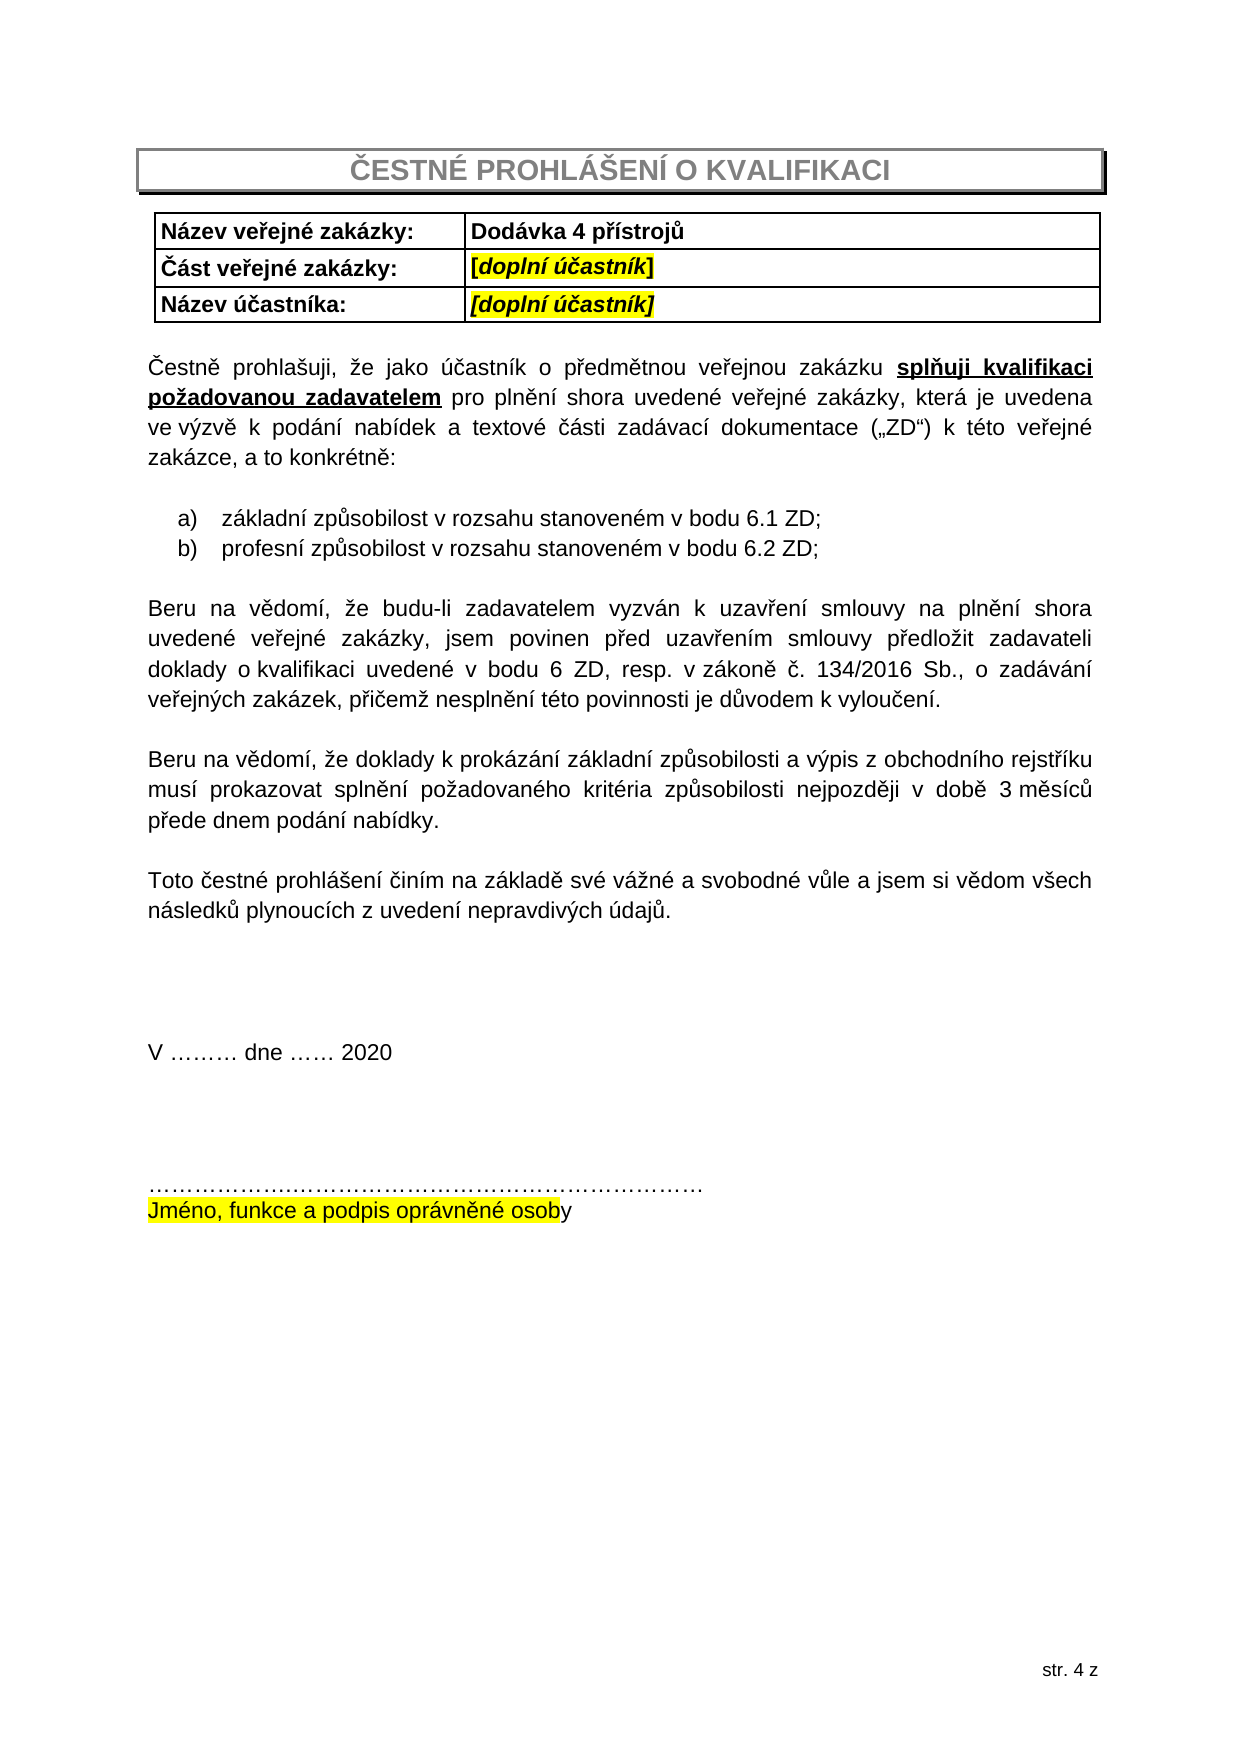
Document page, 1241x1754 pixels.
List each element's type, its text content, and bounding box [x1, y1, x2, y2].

text Jméno, funkce a podpis oprávněné osoby [560, 1197, 1093, 1223]
text Čestné prohlášení o kvalifikaci [139, 151, 1101, 189]
table_cell [doplní účastník] [466, 250, 1099, 286]
text ……………….……………………………………………… [148, 1171, 1093, 1197]
text Beru na vědomí, že doklady k prokázání základní způsobilosti a výpis z obchodního rejstříku musí prokazovat splnění požadovaného kritéria způsobilosti nejpozději v době 3 měsíců přede dnem podání nabídky. [148, 746, 1093, 833]
text a) základní způsobilost v rozsahu stanoveném v bodu 6.1 ZD; [177, 504, 1093, 531]
text Toto čestné prohlášení činím na základě své vážné a svobodné vůle a jsem si vědom všech následků plynoucích z uvedení nepravdivých údajů. [148, 867, 1093, 923]
text Beru na vědomí, že budu-li zadavatelem vyzván k uzavření smlouvy na plnění shora uvedené veřejné zakázky, jsem povinen před uzavřením smlouvy předložit zadavateli doklady o kvalifikaci uvedené v bodu 6 ZD, resp. v zákoně č. 134/2016 Sb., o zadávání veřejných zakázek, přičemž nesplnění této povinnosti je důvodem k vyloučení. [148, 595, 1093, 712]
table_header Název veřejné zakázky: [156, 214, 464, 248]
table_cell Název účastníka: [156, 288, 464, 321]
text V ……… dne …… 2020 [148, 1039, 1093, 1065]
text Čestně prohlašuji, že jako účastník o předmětnou veřejnou zakázku splňuji kvalifikaci požadovanou zadavatelem pro plnění shora uvedené veřejné zakázky, která je uvedena ve výzvě k podání nabídek a textové části zadávací dokumentace („ZD“) k této veřejné zakázce, a to konkrétně: [148, 353, 1093, 470]
table_header Dodávka 4 přístrojů [466, 214, 1099, 248]
table_cell Část veřejné zakázky: [156, 250, 464, 286]
text b) profesní způsobilost v rozsahu stanoveném v bodu 6.2 ZD; [177, 535, 1093, 561]
table_cell [doplní účastník] [466, 288, 1099, 321]
